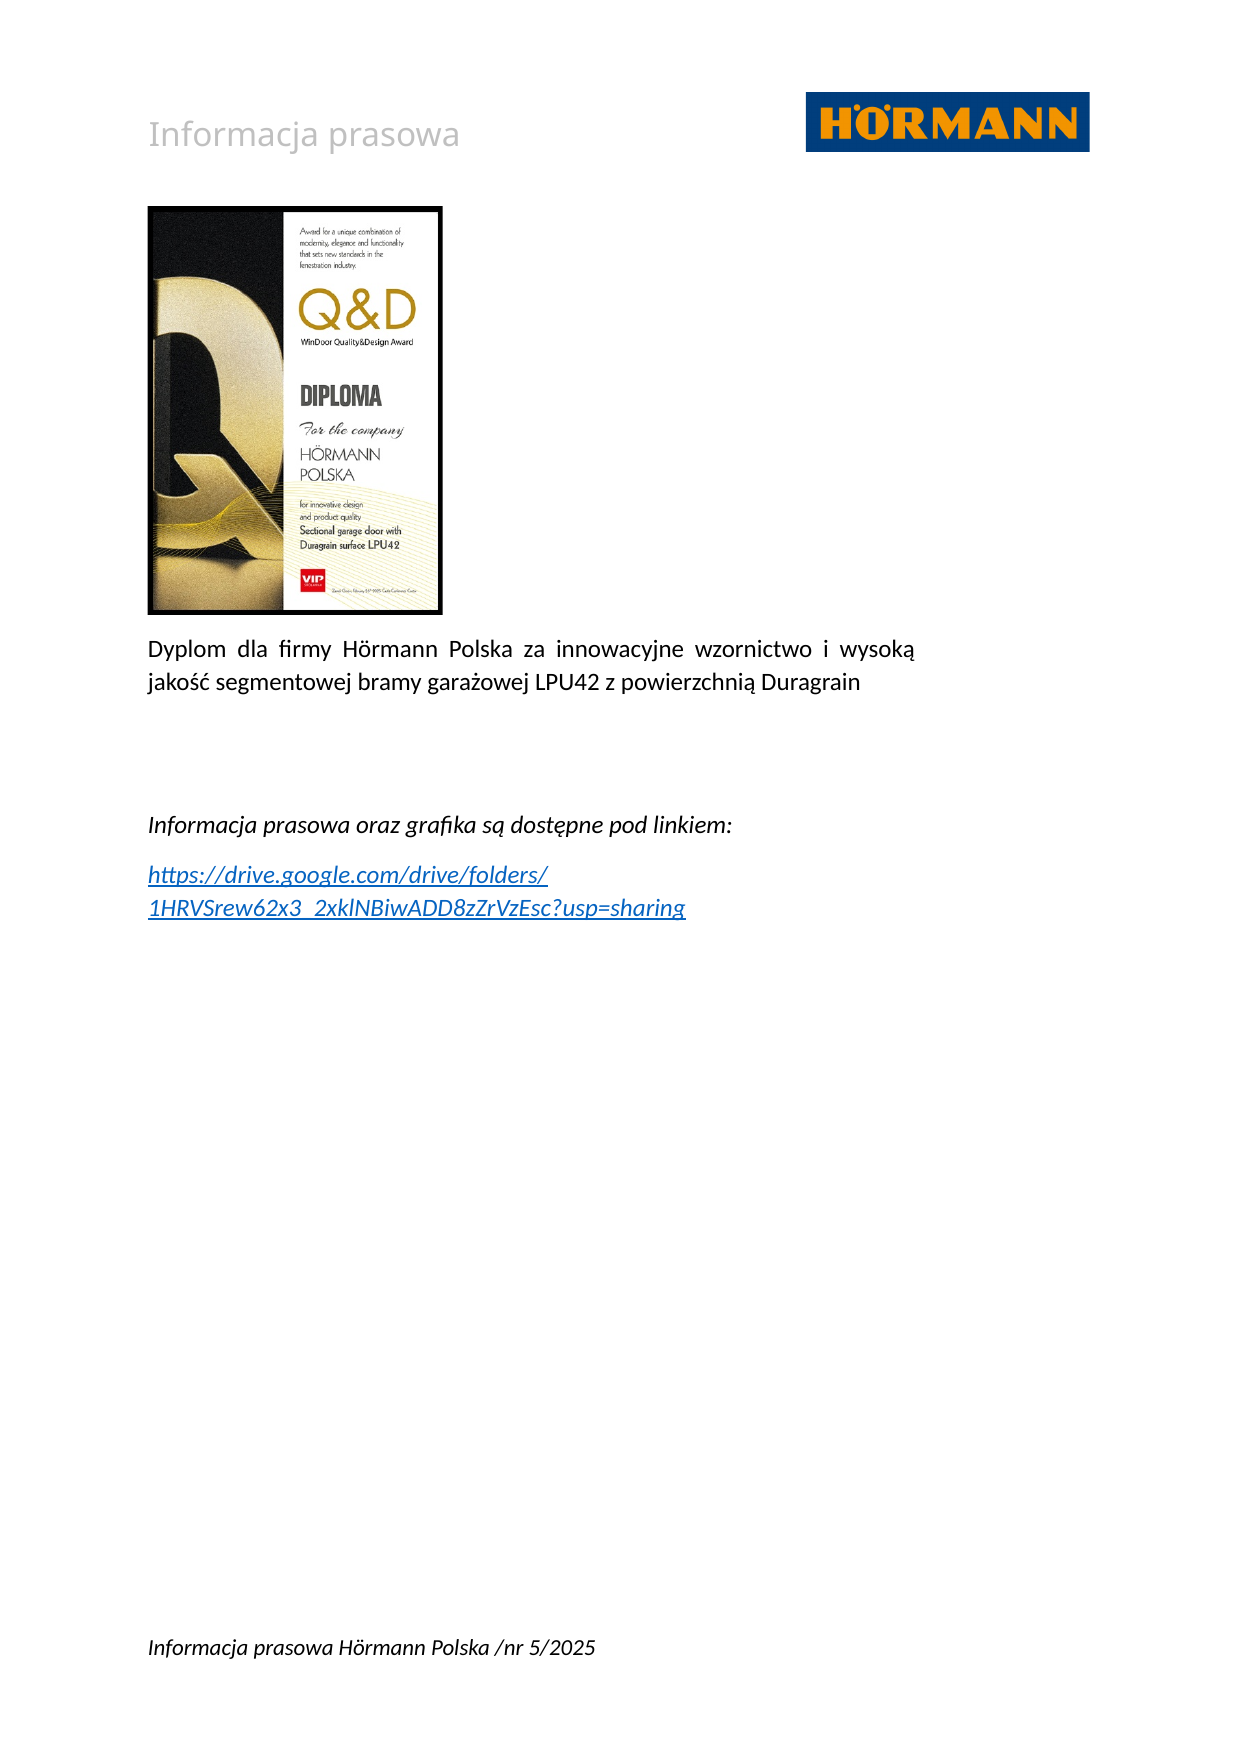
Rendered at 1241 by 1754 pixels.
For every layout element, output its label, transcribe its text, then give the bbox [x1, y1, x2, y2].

text Informacja prasowa oraz grafika są dostępne pod linkiem: [148, 809, 916, 840]
picture [805, 92, 1090, 152]
text Dyplom dla firmy Hörmann Polska za innowacyjne wzornictwo i wysoką jakość segmentowej bramy garażowej LPU42 z powierzchnią Duragrain [148, 633, 916, 697]
text https://drive.google.com/drive/folders/1HRVSrew62x3_2xklNBiwADD8zZrVzEsc?usp=sharing [148, 859, 916, 922]
picture [147, 206, 443, 615]
